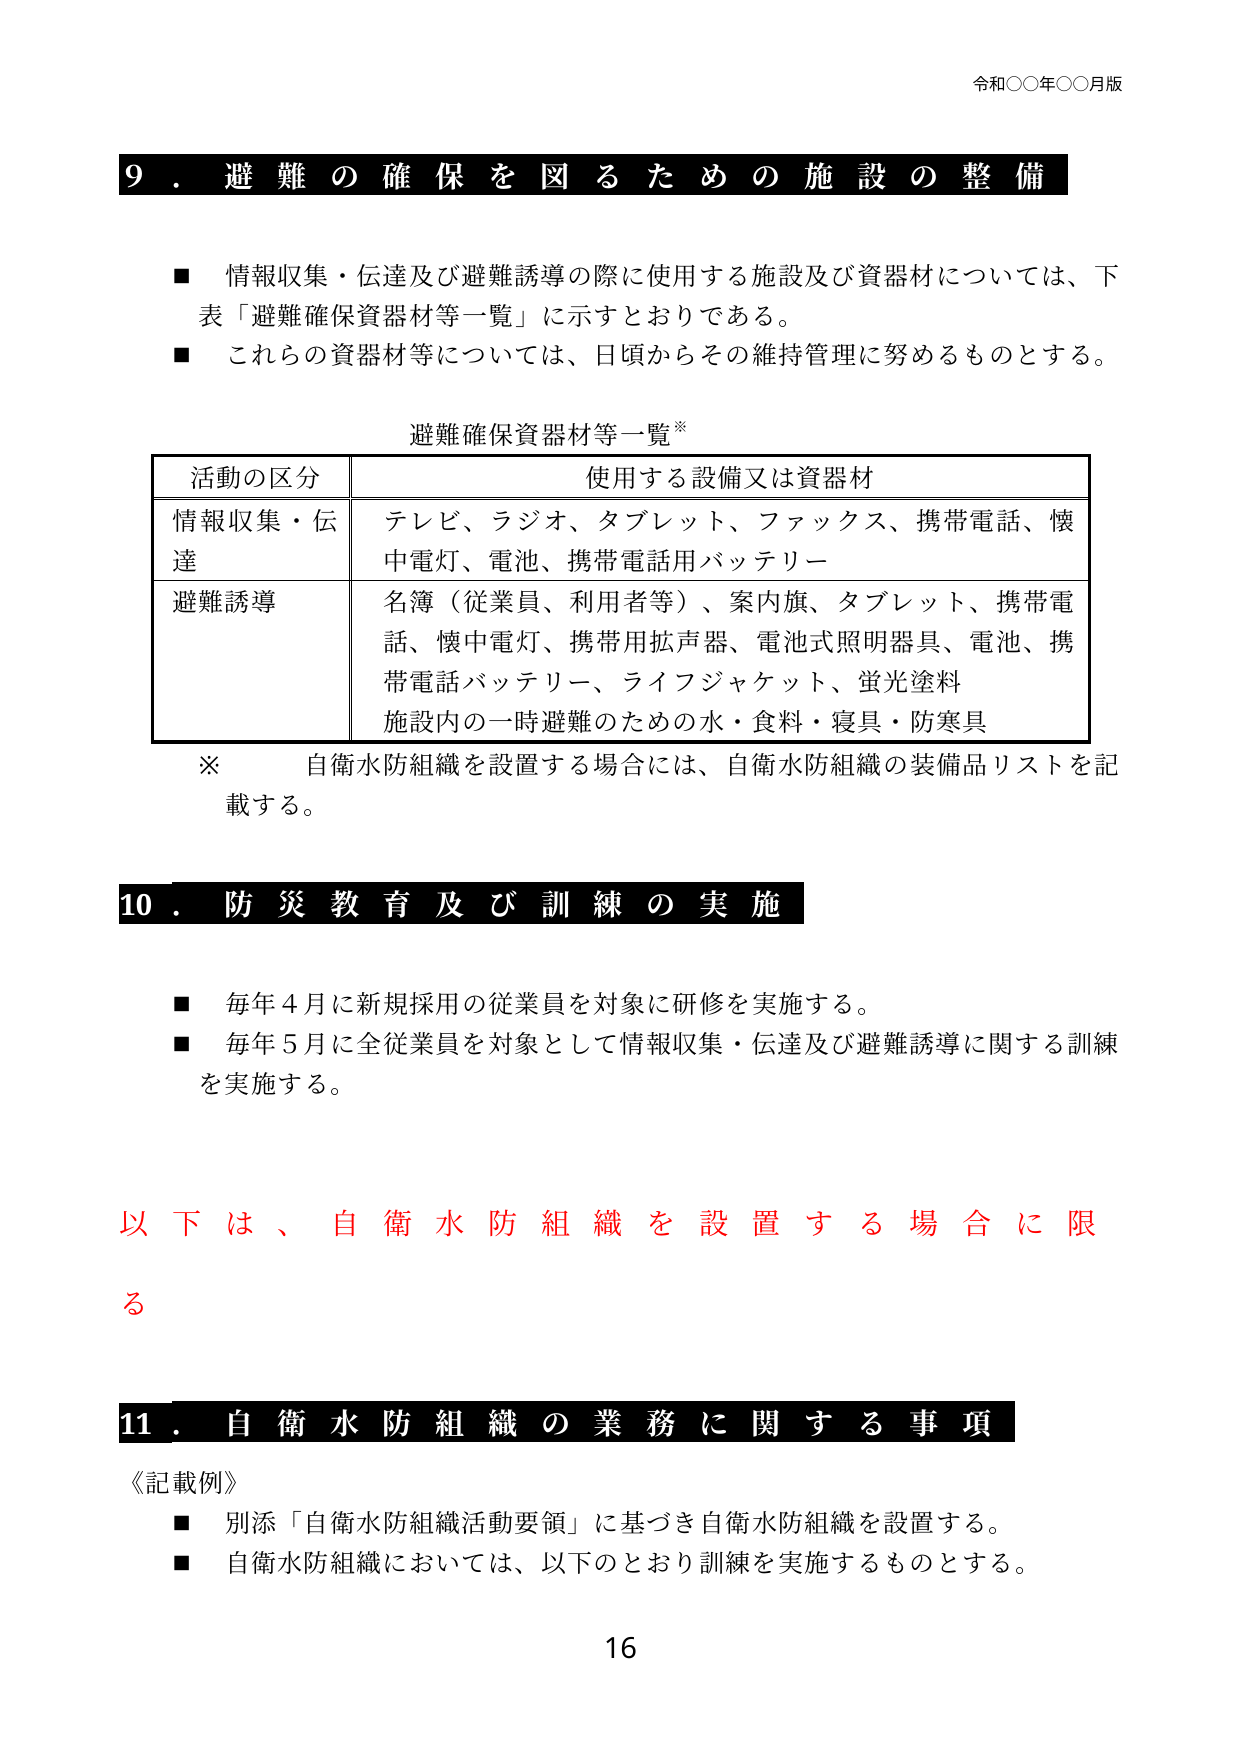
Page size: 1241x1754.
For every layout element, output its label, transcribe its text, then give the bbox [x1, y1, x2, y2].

subtitle 11．自衛水防組織の業務に関する事項 [119, 1382, 1121, 1462]
table_cell 情報収集・伝達 [154, 500, 349, 580]
list 自衛水防組織を設置する場合には、自衛水防組織の装備品リストを記載する。 [172, 743, 1121, 823]
list 毎年５月に全従業員を対象として情報収集・伝達及び避難誘導に関する訓練を実施する。 [146, 1023, 1121, 1102]
text 避難確保資器材等一覧※ [119, 414, 1121, 454]
list 別添「自衛水防組織活動要領」に基づき自衛水防組織を設置する。 [146, 1501, 1121, 1541]
list 情報収集・伝達及び避難誘導の際に使用する施設及び資器材については、下表「避難確保資器材等一覧」に示すとおりである。 [146, 254, 1121, 334]
subtitle ９．避難の確保を図るための施設の整備 [119, 134, 1121, 214]
table_header 活動の区分 [154, 457, 349, 497]
table_cell 名簿（従業員、利用者等）、案内旗、タブレット、携帯電話、懐中電灯、携帯用拡声器、電池式照明器具、電池、携帯電話バッテリー、ライフジャケット、蛍光塗料 施設内の一時避難のための水・食料・寝具・防寒具 [352, 581, 1088, 740]
text 以下は、自衛水防組織を設置する場合に限る [119, 1182, 1121, 1342]
text 《記載例》 [119, 1462, 1121, 1501]
table_header 使用する設備又は資器材 [352, 457, 1088, 497]
list これらの資器材等については、日頃からその維持管理に努めるものとする。 [146, 334, 1121, 374]
table_cell 避難誘導 [154, 581, 349, 740]
list 毎年４月に新規採用の従業員を対象に研修を実施する。 [146, 983, 1121, 1023]
list 自衛水防組織においては、以下のとおり訓練を実施するものとする。 [146, 1541, 1121, 1581]
subtitle 10．防災教育及び訓練の実施 [119, 863, 1121, 943]
table_cell テレビ、ラジオ、タブレット、ファックス、携帯電話、懐中電灯、電池、携帯電話用バッテリー [352, 500, 1088, 580]
